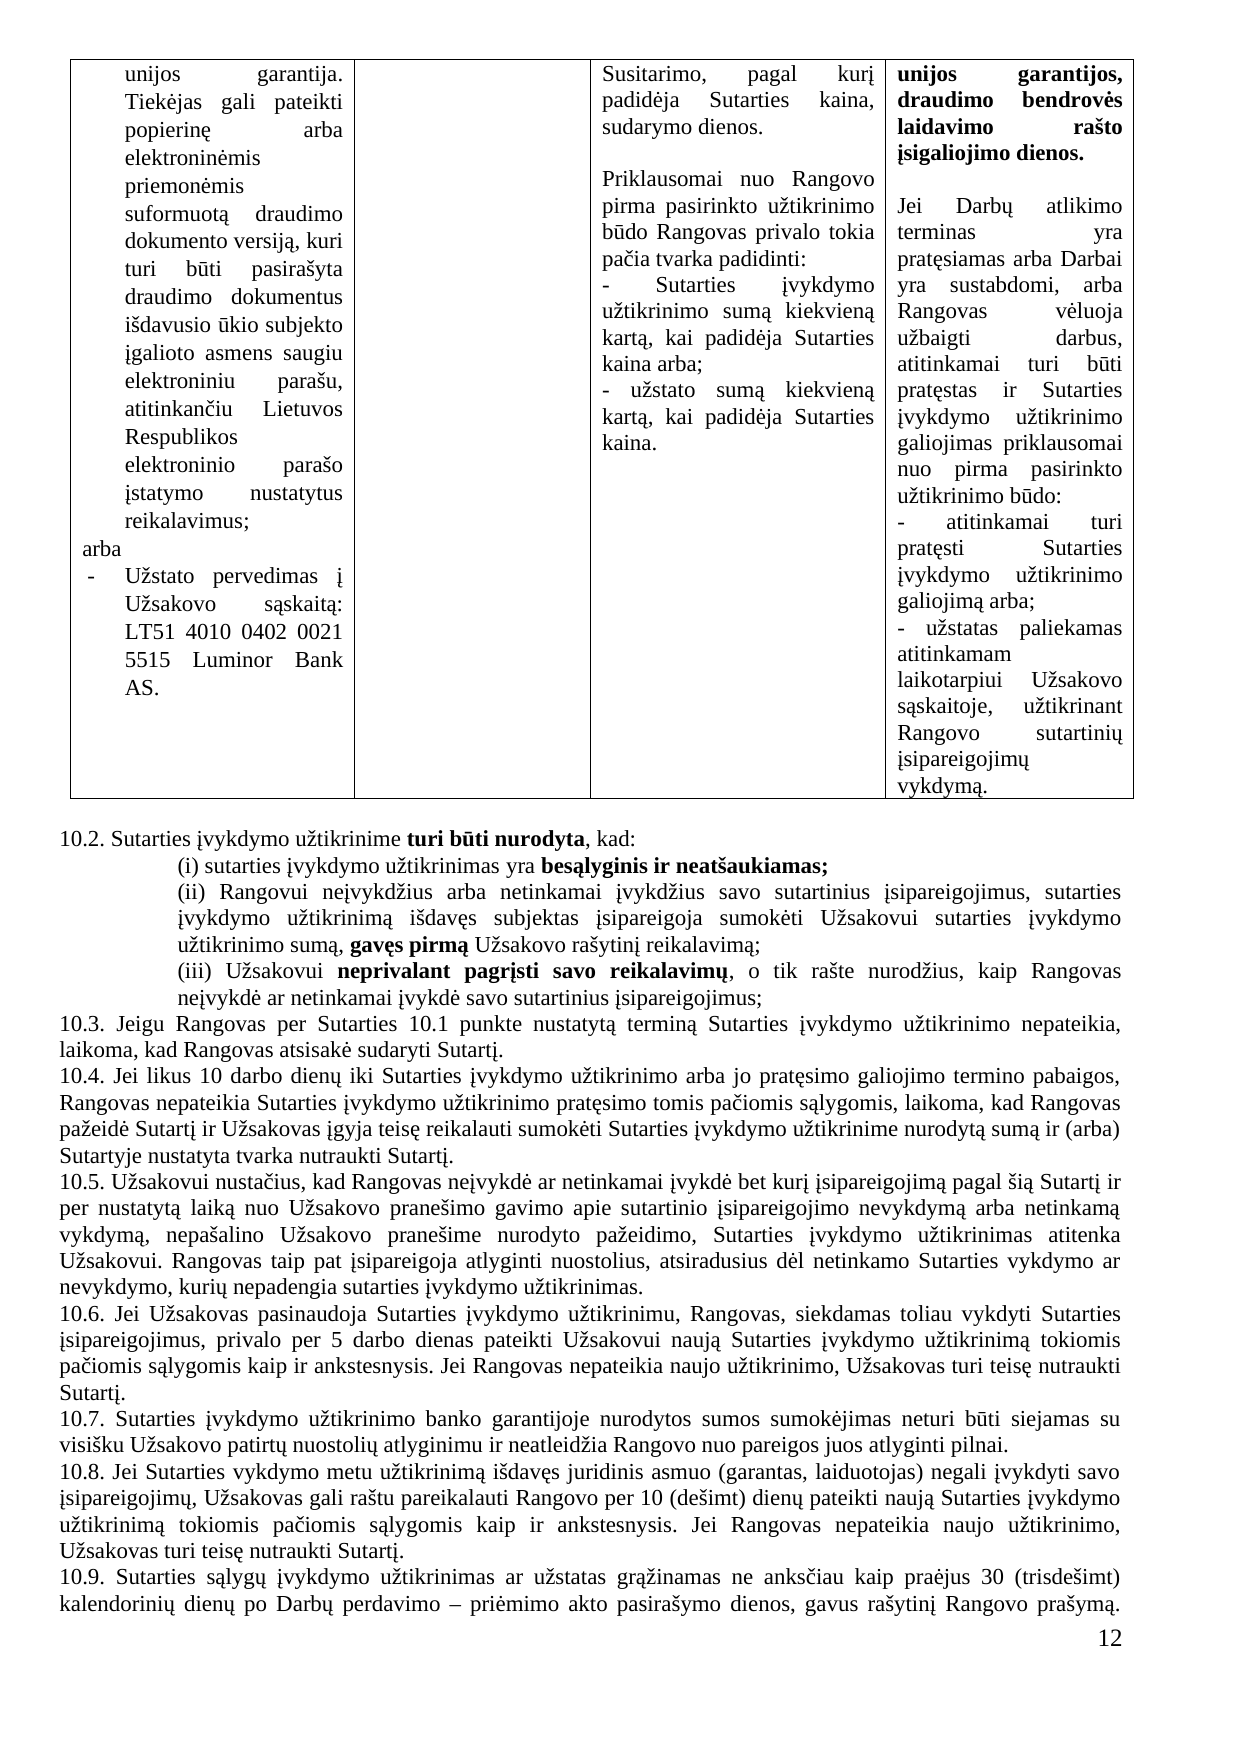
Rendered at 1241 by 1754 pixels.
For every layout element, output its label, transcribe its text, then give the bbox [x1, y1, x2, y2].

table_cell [71, 60, 354, 798]
text 10.8. Jei Sutarties vykdymo metu užtikrinimą išdavęs juridinis asmuo (garantas, laiduotojas) negali įvykdyti savo įsipareigojimų, Užsakovas gali raštu pareikalauti Rangovo per 10 (dešimt) dienų pateikti naują Sutarties įvykdymo užtikrinimą tokiomis pačiomis sąlygomis kaip ir ankstesnysis. Jei Rangovas nepateikia naujo užtikrinimo, Užsakovas turi teisę nutraukti Sutartį. [59, 1458, 1122, 1563]
text (iii) Užsakovui neprivalant pagrįsti savo reikalavimų, o tik rašte nurodžius, kaip Rangovas neįvykdė ar netinkamai įvykdė savo sutartinius įsipareigojimus; [177, 957, 1122, 1010]
text 10.7. Sutarties įvykdymo užtikrinimo banko garantijoje nurodytos sumos sumokėjimas neturi būti siejamas su visišku Užsakovo patirtų nuostolių atlyginimu ir neatleidžia Rangovo nuo pareigos juos atlyginti pilnai. [59, 1405, 1122, 1458]
text (ii) Rangovui neįvykdžius arba netinkamai įvykdžius savo sutartinius įsipareigojimus, sutarties įvykdymo užtikrinimą išdavęs subjektas įsipareigoja sumokėti Užsakovui sutarties įvykdymo užtikrinimo sumą, gavęs pirmą Užsakovo rašytinį reikalavimą; [177, 878, 1122, 957]
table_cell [886, 60, 1133, 798]
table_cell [355, 60, 590, 798]
text 10.5. Užsakovui nustačius, kad Rangovas neįvykdė ar netinkamai įvykdė bet kurį įsipareigojimą pagal šią Sutartį ir per nustatytą laiką nuo Užsakovo pranešimo gavimo apie sutartinio įsipareigojimo nevykdymą arba netinkamą vykdymą, nepašalino Užsakovo pranešime nurodyto pažeidimo, Sutarties įvykdymo užtikrinimas atitenka Užsakovui. Rangovas taip pat įsipareigoja atlyginti nuostolius, atsiradusius dėl netinkamo Sutarties vykdymo ar nevykdymo, kurių nepadengia sutarties įvykdymo užtikrinimas. [59, 1168, 1122, 1300]
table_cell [591, 60, 885, 798]
text 10.4. Jei likus 10 darbo dienų iki Sutarties įvykdymo užtikrinimo arba jo pratęsimo galiojimo termino pabaigos, Rangovas nepateikia Sutarties įvykdymo užtikrinimo pratęsimo tomis pačiomis sąlygomis, laikoma, kad Rangovas pažeidė Sutartį ir Užsakovas įgyja teisę reikalauti sumokėti Sutarties įvykdymo užtikrinime nurodytą sumą ir (arba) Sutartyje nustatyta tvarka nutraukti Sutartį. [59, 1063, 1122, 1168]
text (i) sutarties įvykdymo užtikrinimas yra besąlyginis ir neatšaukiamas; [177, 852, 1122, 878]
text 10.2. Sutarties įvykdymo užtikrinime turi būti nurodyta, kad: [59, 825, 1122, 852]
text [59, 1563, 1122, 1616]
text 10.6. Jei Užsakovas pasinaudoja Sutarties įvykdymo užtikrinimu, Rangovas, siekdamas toliau vykdyti Sutarties įsipareigojimus, privalo per 5 darbo dienas pateikti Užsakovui naują Sutarties įvykdymo užtikrinimą tokiomis pačiomis sąlygomis kaip ir ankstesnysis. Jei Rangovas nepateikia naujo užtikrinimo, Užsakovas turi teisę nutraukti Sutartį. [59, 1300, 1122, 1405]
text 10.3. Jeigu Rangovas per Sutarties 10.1 punkte nustatytą terminą Sutarties įvykdymo užtikrinimo nepateikia, laikoma, kad Rangovas atsisakė sudaryti Sutartį. [59, 1010, 1122, 1063]
